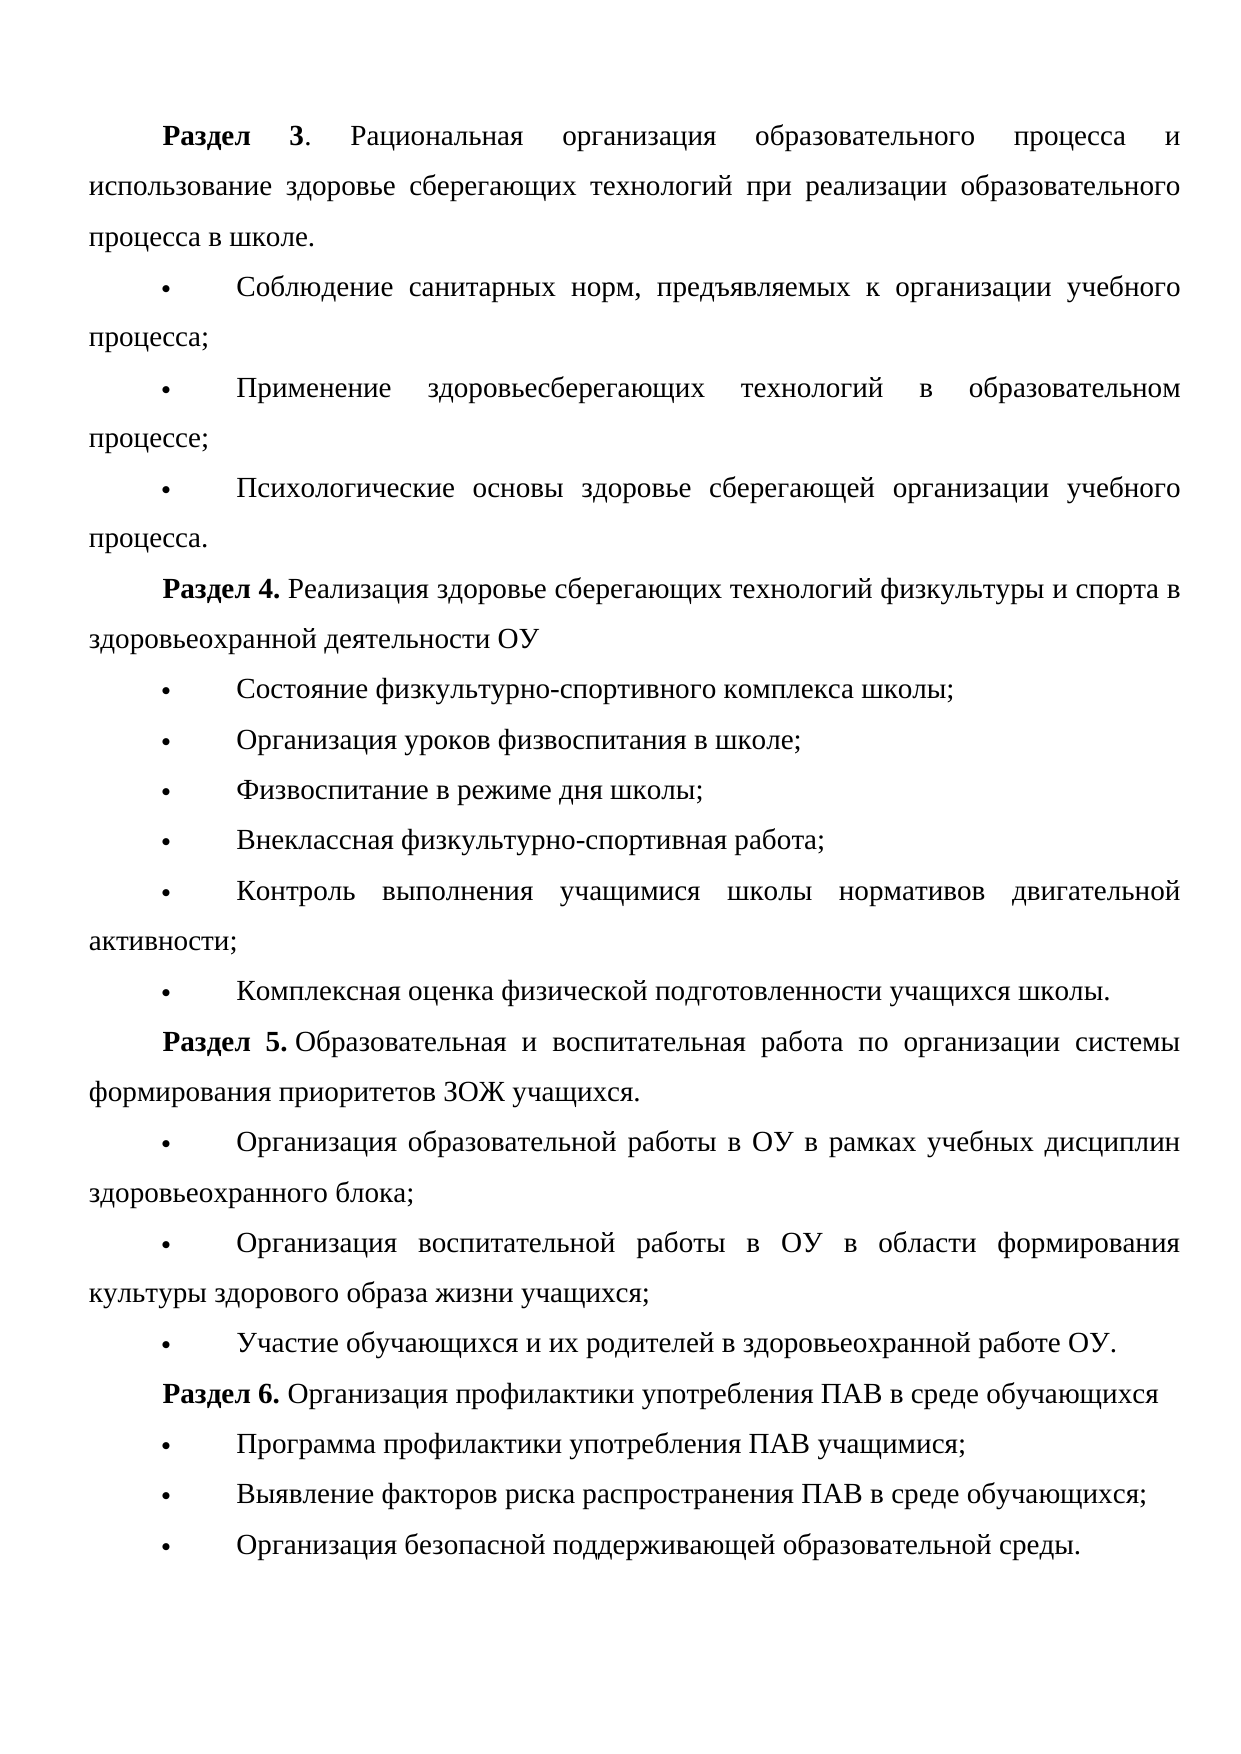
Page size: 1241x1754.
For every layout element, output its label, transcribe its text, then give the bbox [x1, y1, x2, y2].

list Организация образовательной работы в ОУ в рамках учебных дисциплин здоровьеохранного блока; [89, 1124, 1181, 1208]
text Раздел 4. Реализация здоровье сберегающих технологий физкультуры и спорта в здоровьеохранной деятельности ОУ [89, 571, 1181, 655]
list Применение здоровьесберегающих технологий в образовательном процессе; [89, 370, 1181, 453]
list Внеклассная физкультурно-спортивная работа; [89, 822, 1181, 856]
list Организация безопасной поддерживающей образовательной среды. [89, 1527, 1181, 1560]
list Состояние физкультурно-спортивного комплекса школы; [89, 672, 1181, 705]
list Организация воспитательной работы в ОУ в области формирования культуры здорового образа жизни учащихся; [89, 1225, 1181, 1309]
list Физвоспитание в режиме дня школы; [89, 772, 1181, 806]
text Раздел 5. Образовательная и воспитательная работа по организации системы формирования приоритетов ЗОЖ учащихся. [89, 1024, 1181, 1108]
list Программа профилактики употребления ПАВ учащимися; [89, 1426, 1181, 1460]
list Соблюдение санитарных норм, предъявляемых к организации учебного процесса; [89, 269, 1181, 353]
list Участие обучающихся и их родителей в здоровьеохранной работе ОУ. [89, 1326, 1181, 1359]
list Психологические основы здоровье сберегающей организации учебного процесса. [89, 470, 1181, 554]
list Комплексная оценка физической подготовленности учащихся школы. [89, 973, 1181, 1007]
list Организация уроков физвоспитания в школе; [89, 722, 1181, 755]
text Раздел 3. Рациональная организация образовательного процесса и использование здоровье сберегающих технологий при реализации образовательного процесса в школе. [89, 118, 1181, 252]
text Раздел 6. Организация профилактики употребления ПАВ в среде обучающихся [89, 1376, 1181, 1409]
list Контроль выполнения учащимися школы нормативов двигательной активности; [89, 873, 1181, 957]
list Выявление факторов риска распространения ПАВ в среде обучающихся; [89, 1477, 1181, 1510]
